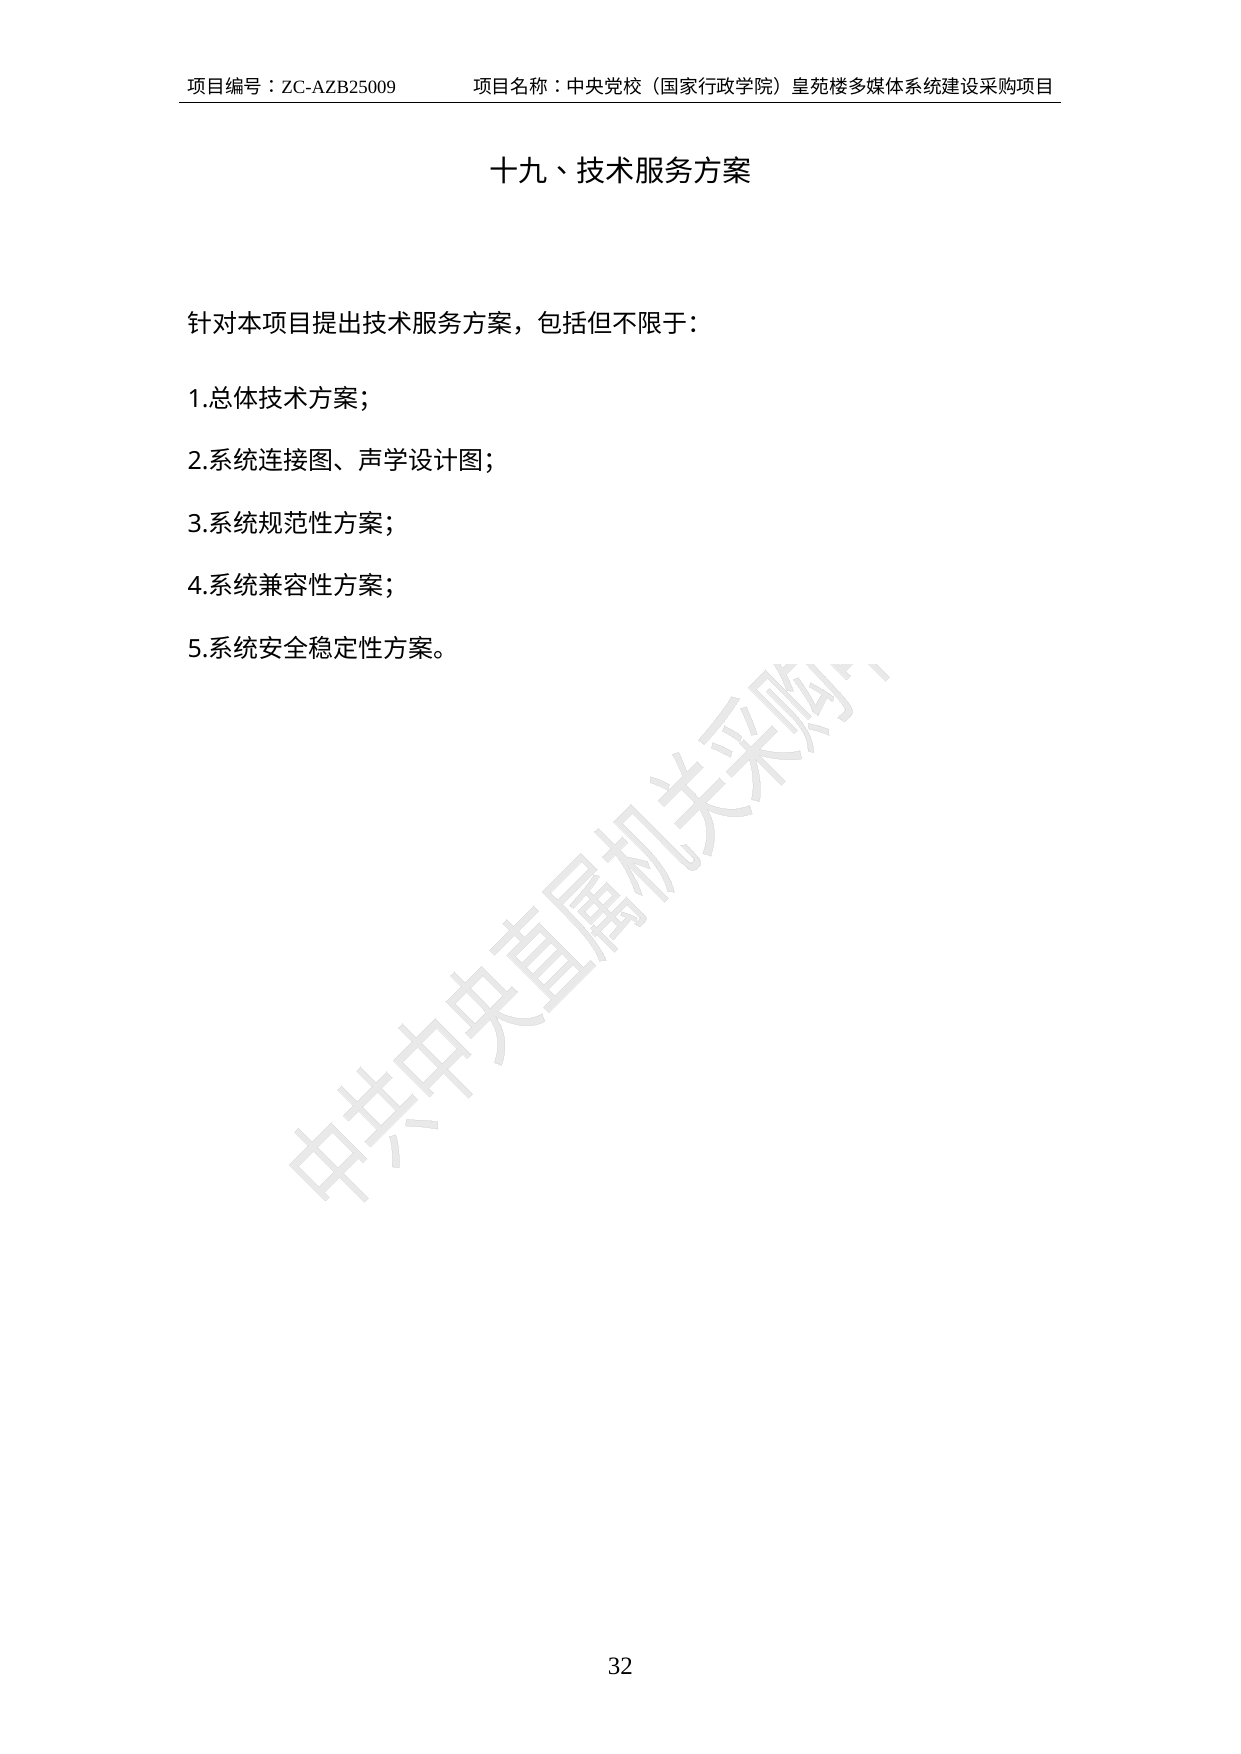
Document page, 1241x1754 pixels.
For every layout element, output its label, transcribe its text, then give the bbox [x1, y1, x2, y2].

text 2.系统连接图、声学设计图； [187, 441, 1053, 477]
text 十九、技术服务方案 [187, 150, 1053, 190]
text 1.总体技术方案； [187, 378, 1053, 414]
text 3.系统规范性方案； [187, 503, 1053, 539]
text 5.系统安全稳定性方案。 [187, 628, 1053, 664]
text 4.系统兼容性方案； [187, 566, 1053, 602]
text 针对本项目提出技术服务方案，包括但不限于： [187, 303, 1053, 339]
